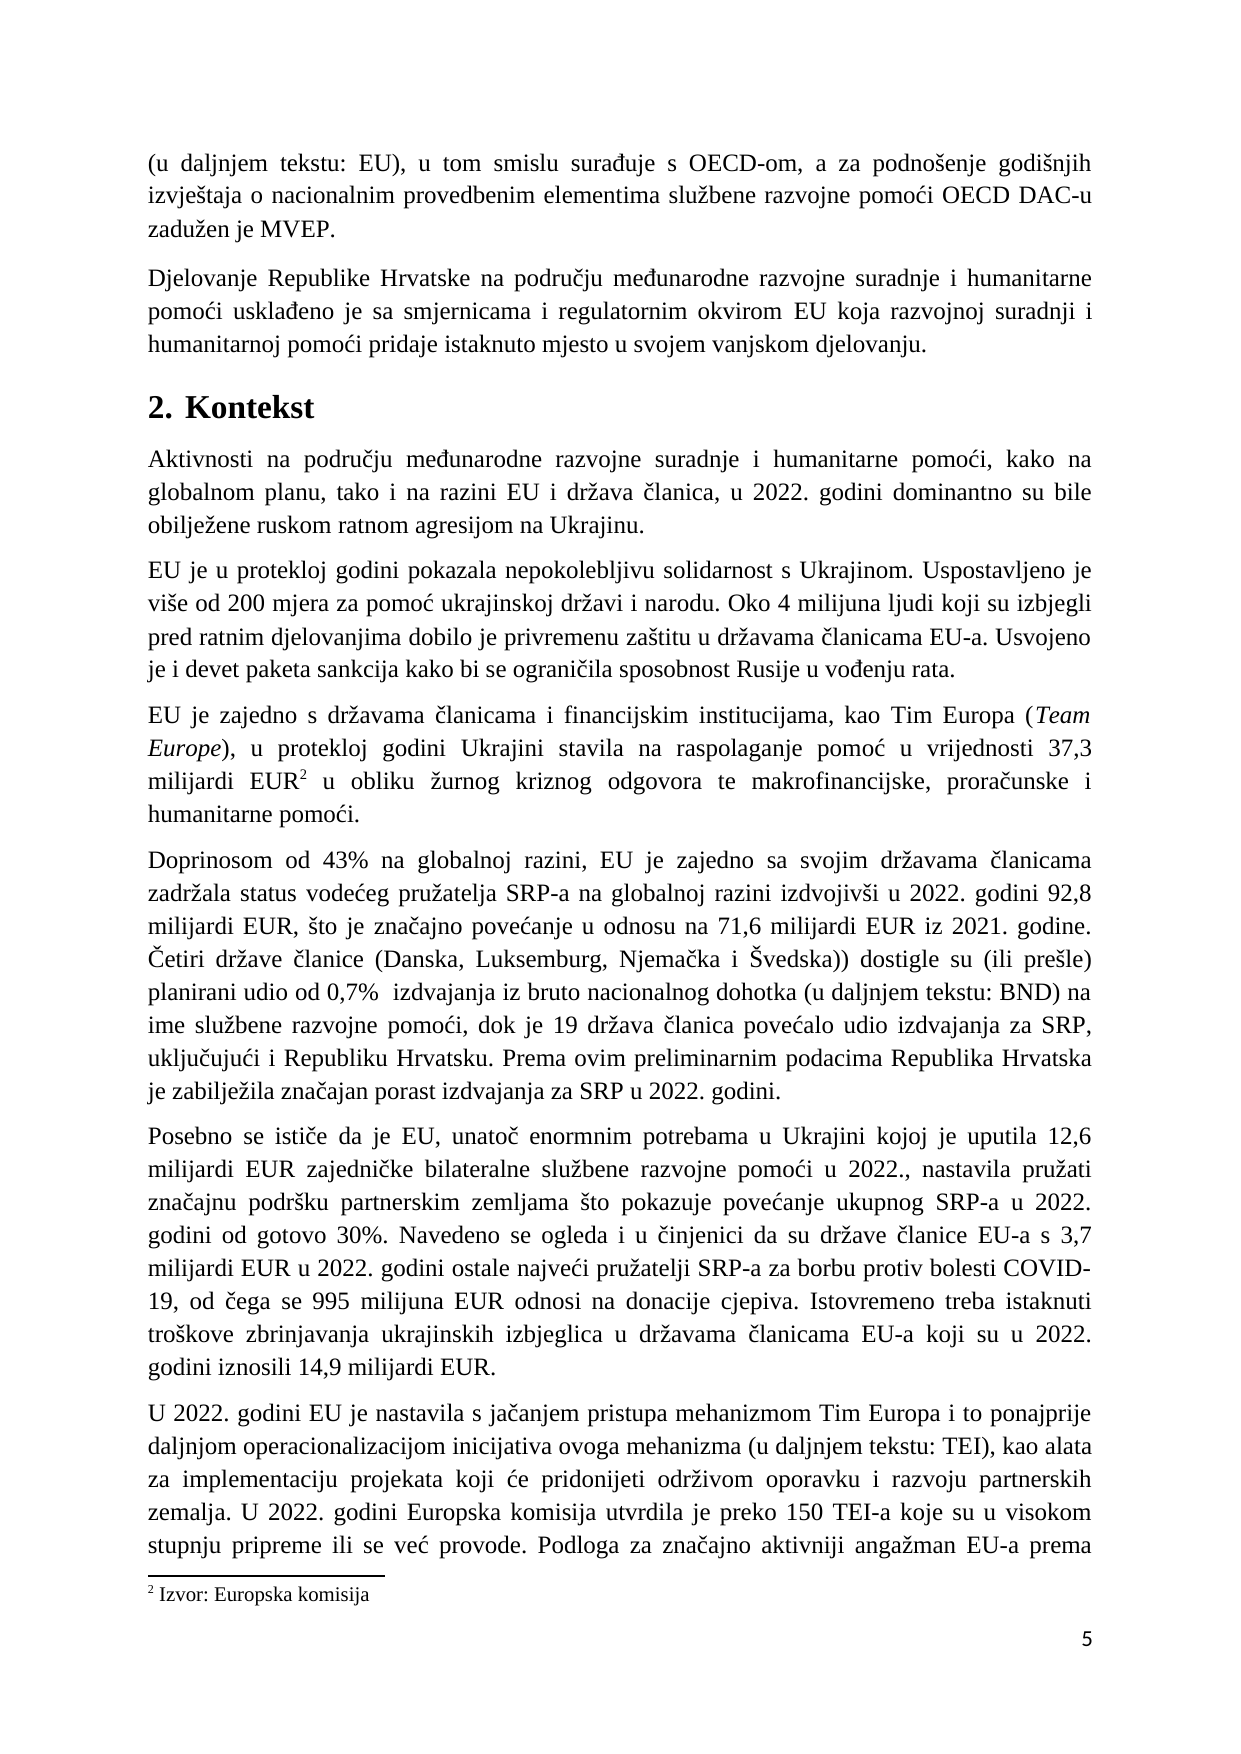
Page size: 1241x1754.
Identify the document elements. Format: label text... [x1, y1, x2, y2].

list Kontekst [148, 387, 1093, 426]
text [148, 1398, 1093, 1559]
text Doprinosom od 43% na globalnoj razini, EU je zajedno sa svojim državama članicama zadržala status vodećeg pružatelja SRP-a na globalnoj razini izdvojivši u 2022. godini 92,8 milijardi EUR, što je značajno povećanje u odnosu na 71,6 milijardi EUR iz 2021. godine. Četiri države članice (Danska, Luksemburg, Njemačka i Švedska)) dostigle su (ili prešle) planirani udio od 0,7% izdvajanja iz bruto nacionalnog dohotka (u daljnjem tekstu: BND) na ime službene razvojne pomoći, dok je 19 država članica povećalo udio izdvajanja za SRP, uključujući i Republiku Hrvatsku. Prema ovim preliminarnim podacima Republika Hrvatska je zabilježila značajan porast izdvajanja za SRP u 2022. godini. [148, 845, 1093, 1104]
text EU je zajedno s državama članicama i financijskim institucijama, kao Tim Europa (Team Europe), u protekloj godini Ukrajini stavila na raspolaganje pomoć u vrijednosti 37,3 milijardi EUR u obliku žurnog kriznog odgovora te makrofinancijske, proračunske i humanitarne pomoći. [148, 700, 1093, 828]
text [148, 148, 1093, 242]
text Posebno se ističe da je EU, unatoč enormnim potrebama u Ukrajini kojoj je uputila 12,6 milijardi EUR zajedničke bilateralne službene razvojne pomoći u 2022., nastavila pružati značajnu podršku partnerskim zemljama što pokazuje povećanje ukupnog SRP-a u 2022. godini od gotovo 30%. Navedeno se ogleda i u činjenici da su države članice EU-a s 3,7 milijardi EUR u 2022. godini ostale najveći pružatelji SRP-a za borbu protiv bolesti COVID-19, od čega se 995 milijuna EUR odnosi na donacije cjepiva. Istovremeno treba istaknuti troškove zbrinjavanja ukrajinskih izbjeglica u državama članicama EU-a koji su u 2022. godini iznosili 14,9 milijardi EUR. [148, 1121, 1093, 1381]
text Djelovanje Republike Hrvatske na području međunarodne razvojne suradnje i humanitarne pomoći usklađeno je sa smjernicama i regulatornim okvirom EU koja razvojnoj suradnji i humanitarnoj pomoći pridaje istaknuto mjesto u svojem vanjskom djelovanju. [148, 263, 1093, 358]
text Aktivnosti na području međunarodne razvojne suradnje i humanitarne pomoći, kako na globalnom planu, tako i na razini EU i država članica, u 2022. godini dominantno su bile obilježene ruskom ratnom agresijom na Ukrajinu. [148, 444, 1093, 539]
text EU je u protekloj godini pokazala nepokolebljivu solidarnost s Ukrajinom. Uspostavljeno je više od 200 mjera za pomoć ukrajinskoj državi i narodu. Oko 4 milijuna ljudi koji su izbjegli pred ratnim djelovanjima dobilo je privremenu zaštitu u državama članicama EU-a. Usvojeno je i devet paketa sankcija kako bi se ograničila sposobnost Rusije u vođenju rata. [148, 556, 1093, 683]
